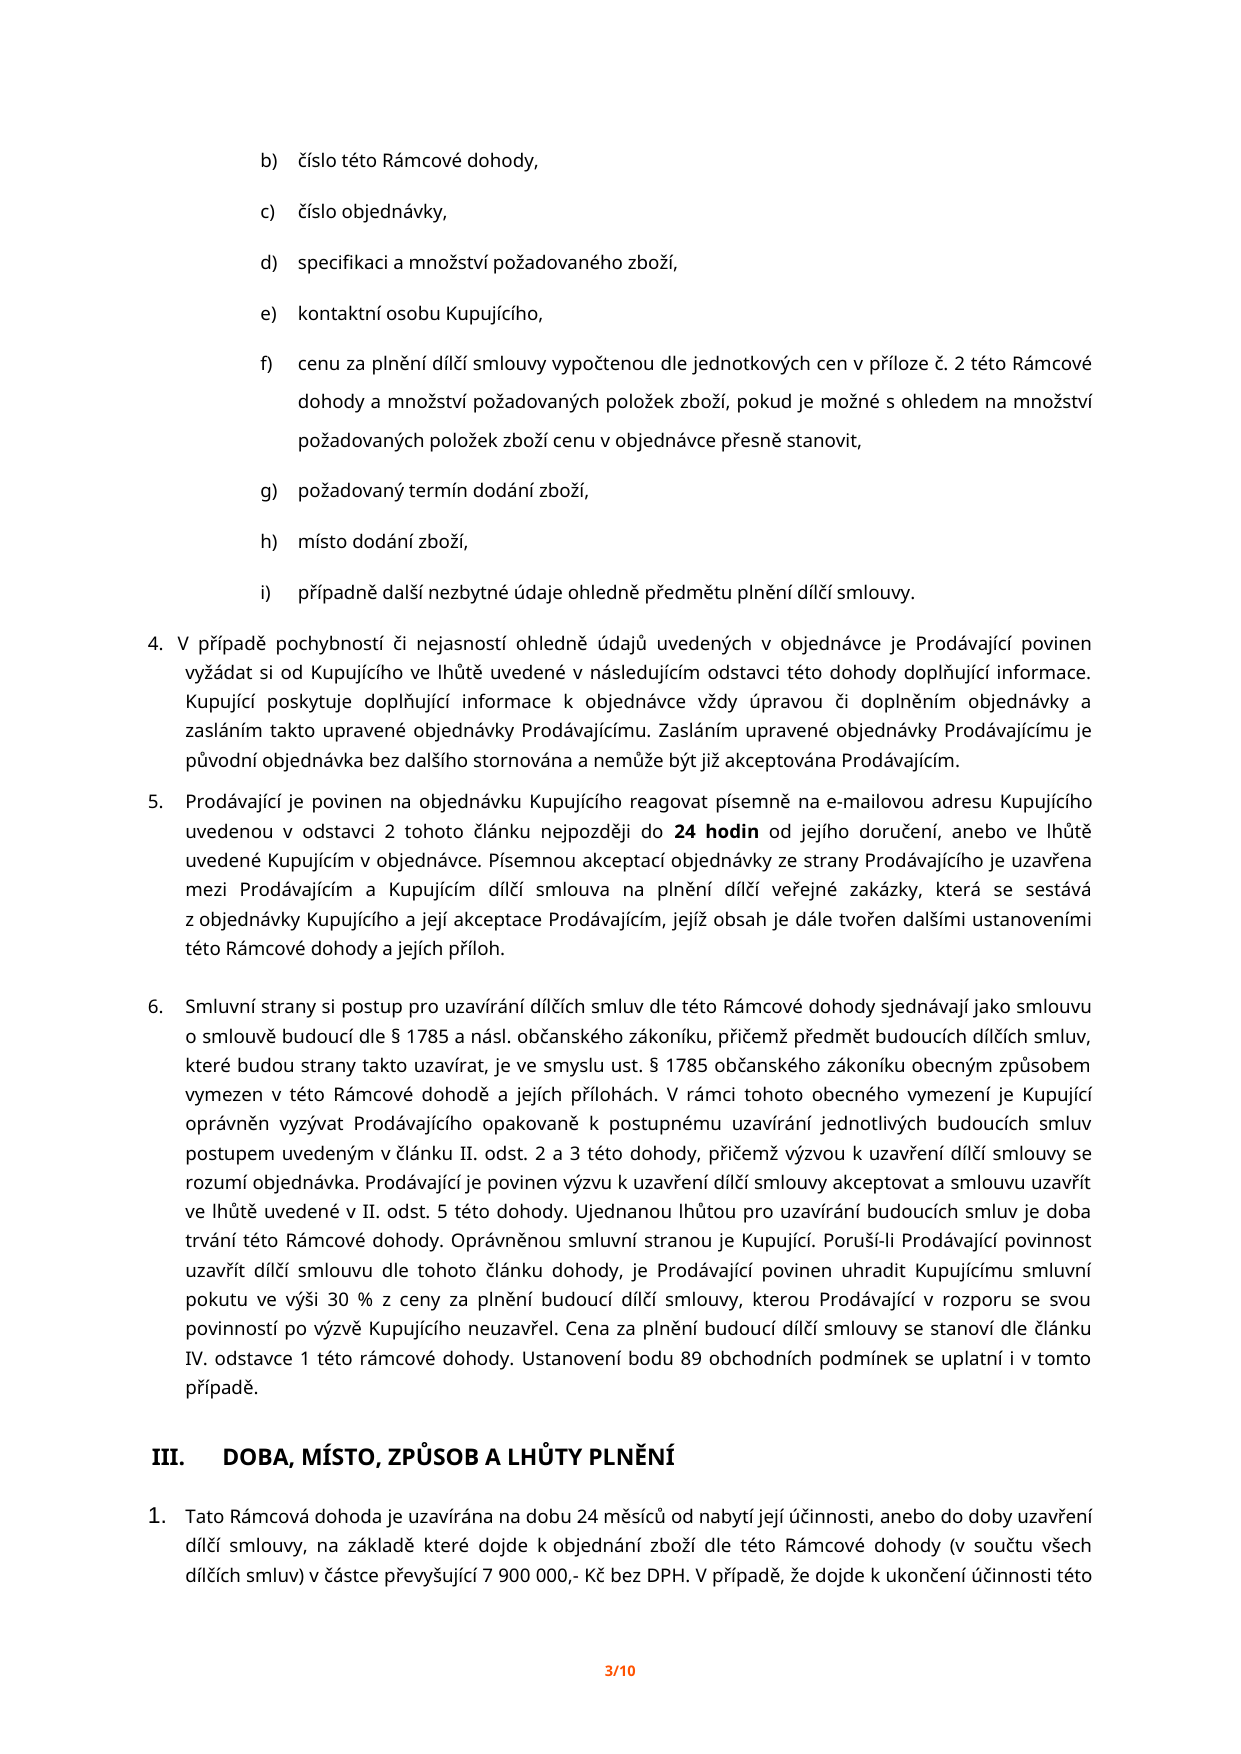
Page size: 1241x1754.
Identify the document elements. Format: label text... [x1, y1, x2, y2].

list Smluvní strany si postup pro uzavírání dílčích smluv dle této Rámcové dohody sjednávají jako smlouvu o smlouvě budoucí dle § 1785 a násl. občanského zákoníku, přičemž předmět budoucích dílčích smluv, které budou strany takto uzavírat, je ve smyslu ust. § 1785 občanského zákoníku obecným způsobem vymezen v této Rámcové dohodě a jejích přílohách. V rámci tohoto obecného vymezení je Kupující oprávněn vyzývat Prodávajícího opakovaně k postupnému uzavírání jednotlivých budoucích smluv postupem uvedeným v článku II. odst. 2 a 3 této dohody, přičemž výzvou k uzavření dílčí smlouvy se rozumí objednávka. Prodávající je povinen výzvu k uzavření dílčí smlouvy akceptovat a smlouvu uzavřít ve lhůtě uvedené v II. odst. 5 této dohody. Ujednanou lhůtou pro uzavírání budoucích smluv je doba trvání této Rámcové dohody. Oprávněnou smluvní stranou je Kupující. Poruší-li Prodávající povinnost uzavřít dílčí smlouvu dle tohoto článku dohody, je Prodávající povinen uhradit Kupujícímu smluvní pokutu ve výši 30 % z ceny za plnění budoucí dílčí smlouvy, kterou Prodávající v rozporu se svou povinností po výzvě Kupujícího neuzavřel. Cena za plnění budoucí dílčí smlouvy se stanoví dle článku IV. odstavce 1 této rámcové dohody. Ustanovení bodu 89 obchodních podmínek se uplatní i v tomto případě. [148, 994, 1093, 1400]
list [148, 1502, 1093, 1587]
list V případě pochybností či nejasností ohledně údajů uvedených v objednávce je Prodávající povinen vyžádat si od Kupujícího ve lhůtě uvedené v následujícím odstavci této dohody doplňující informace. Kupující poskytuje doplňující informace k objednávce vždy úpravou či doplněním objednávky a zasláním takto upravené objednávky Prodávajícímu. Zasláním upravené objednávky Prodávajícímu je původní objednávka bez dalšího stornována a nemůže být již akceptována Prodávajícím. [148, 630, 1093, 772]
list místo dodání zboží, [260, 528, 1093, 554]
list požadovaný termín dodání zboží, [260, 478, 1093, 503]
list DOBA, MÍSTO, ZPŮSOB A LHŮTY PLNĚNÍ [185, 1441, 1093, 1472]
list případně další nezbytné údaje ohledně předmětu plnění dílčí smlouvy. [260, 579, 1093, 605]
list Prodávající je povinen na objednávku Kupujícího reagovat písemně na e-mailovou adresu Kupujícího uvedenou v odstavci 2 tohoto článku nejpozději do 24 hodin od jejího doručení, anebo ve lhůtě uvedené Kupujícím v objednávce. Písemnou akceptací objednávky ze strany Prodávajícího je uzavřena mezi Prodávajícím a Kupujícím dílčí smlouva na plnění dílčí veřejné zakázky, která se sestává z objednávky Kupujícího a její akceptace Prodávajícím, jejíž obsah je dále tvořen dalšími ustanoveními této Rámcové dohody a jejích příloh. [148, 789, 1093, 961]
list kontaktní osobu Kupujícího, [260, 300, 1093, 325]
list cenu za plnění dílčí smlouvy vypočtenou dle jednotkových cen v příloze č. 2 této Rámcové dohody a množství požadovaných položek zboží, pokud je možné s ohledem na množství požadovaných položek zboží cenu v objednávce přesně stanovit, [260, 351, 1093, 452]
list číslo objednávky, [260, 198, 1093, 224]
list číslo této Rámcové dohody, [260, 148, 1093, 173]
list specifikaci a množství požadovaného zboží, [260, 249, 1093, 274]
